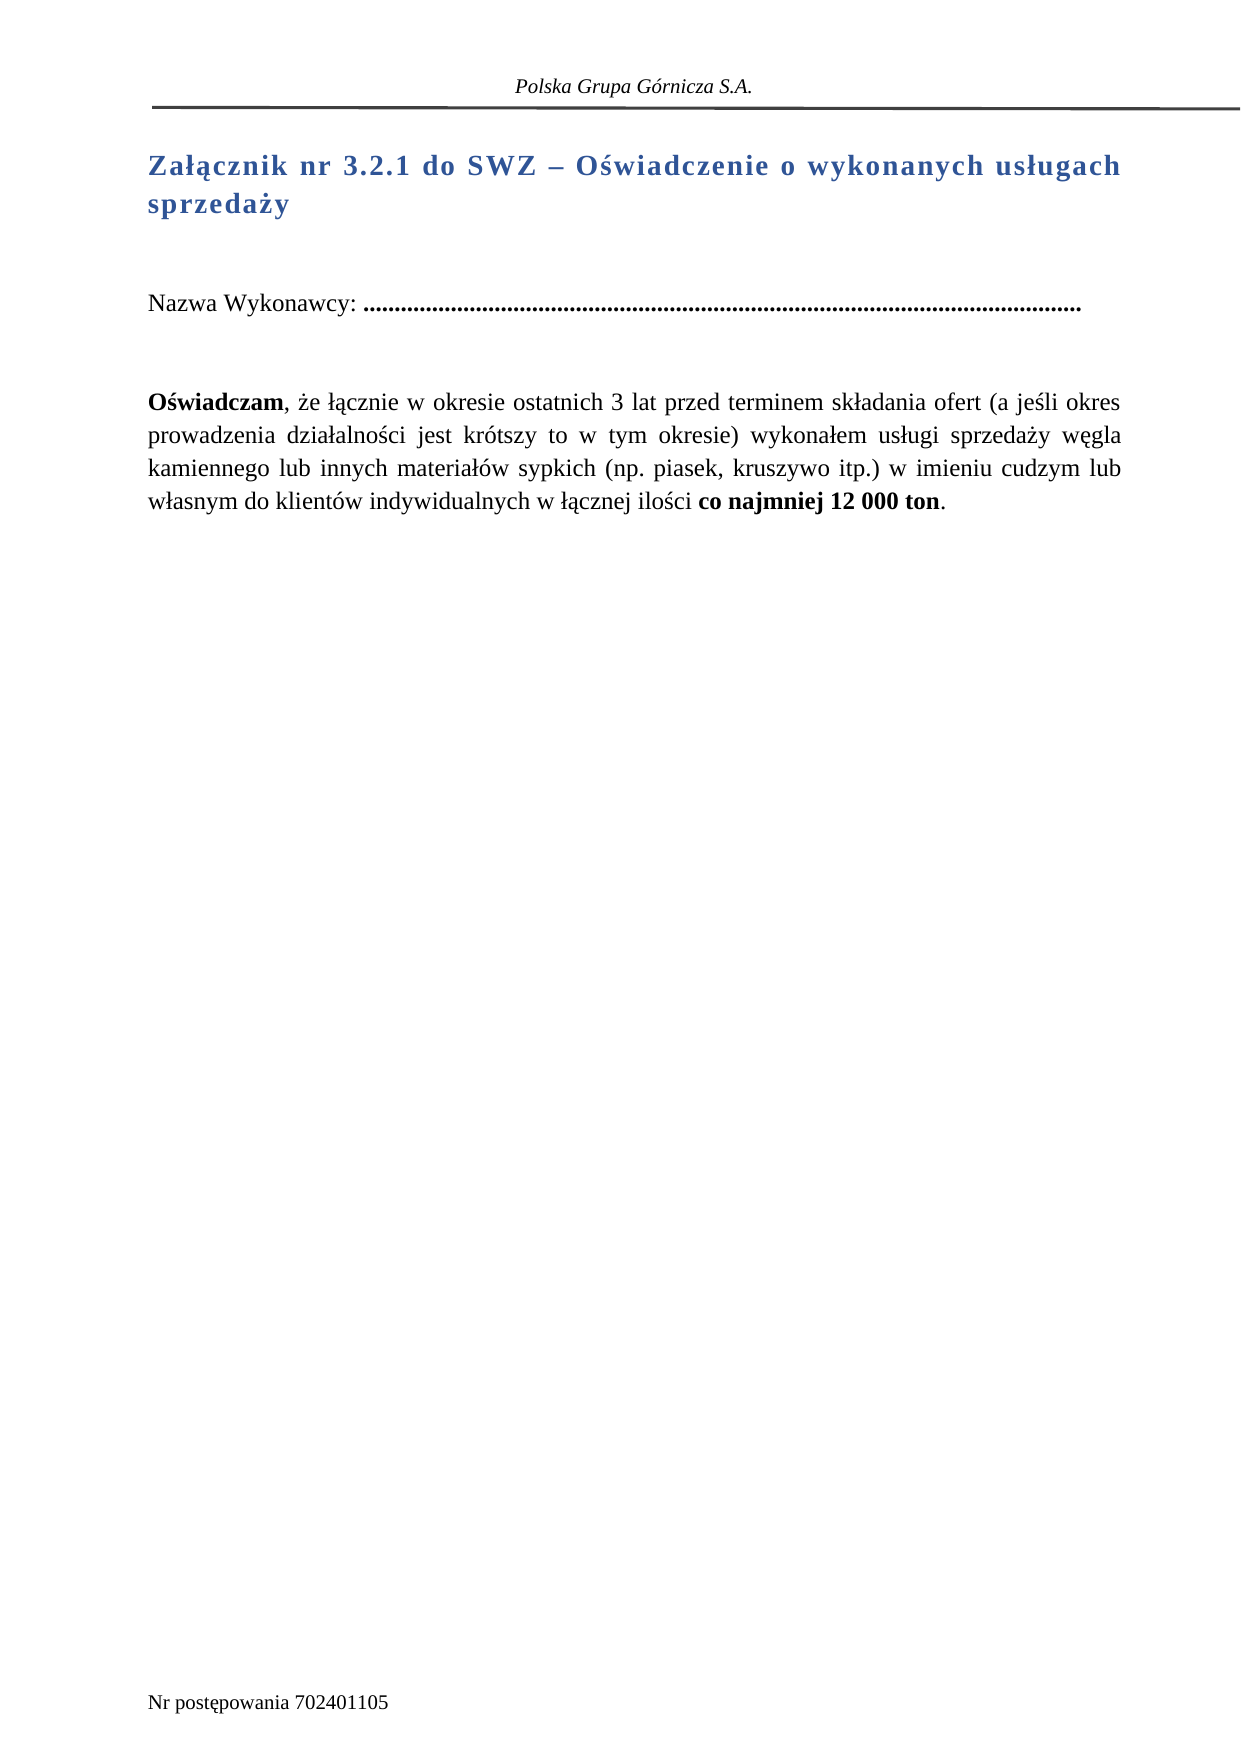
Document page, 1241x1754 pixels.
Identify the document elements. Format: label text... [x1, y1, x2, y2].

text Oświadczam, że łącznie w okresie ostatnich 3 lat przed terminem składania ofert (a jeśli okres prowadzenia działalności jest krótszy to w tym okresie) wykonałem usługi sprzedaży węgla kamiennego lub innych materiałów sypkich (np. piasek, kruszywo itp.) w imieniu cudzym lub własnym do klientów indywidualnych w łącznej ilości co najmniej 12 000 ton. [148, 387, 1122, 515]
text Nazwa Wykonawcy: ................................................................................................................... [148, 288, 1122, 317]
text Załącznik nr 3.2.1 do SWZ – Oświadczenie o wykonanych usługach sprzedaży [148, 148, 1122, 220]
